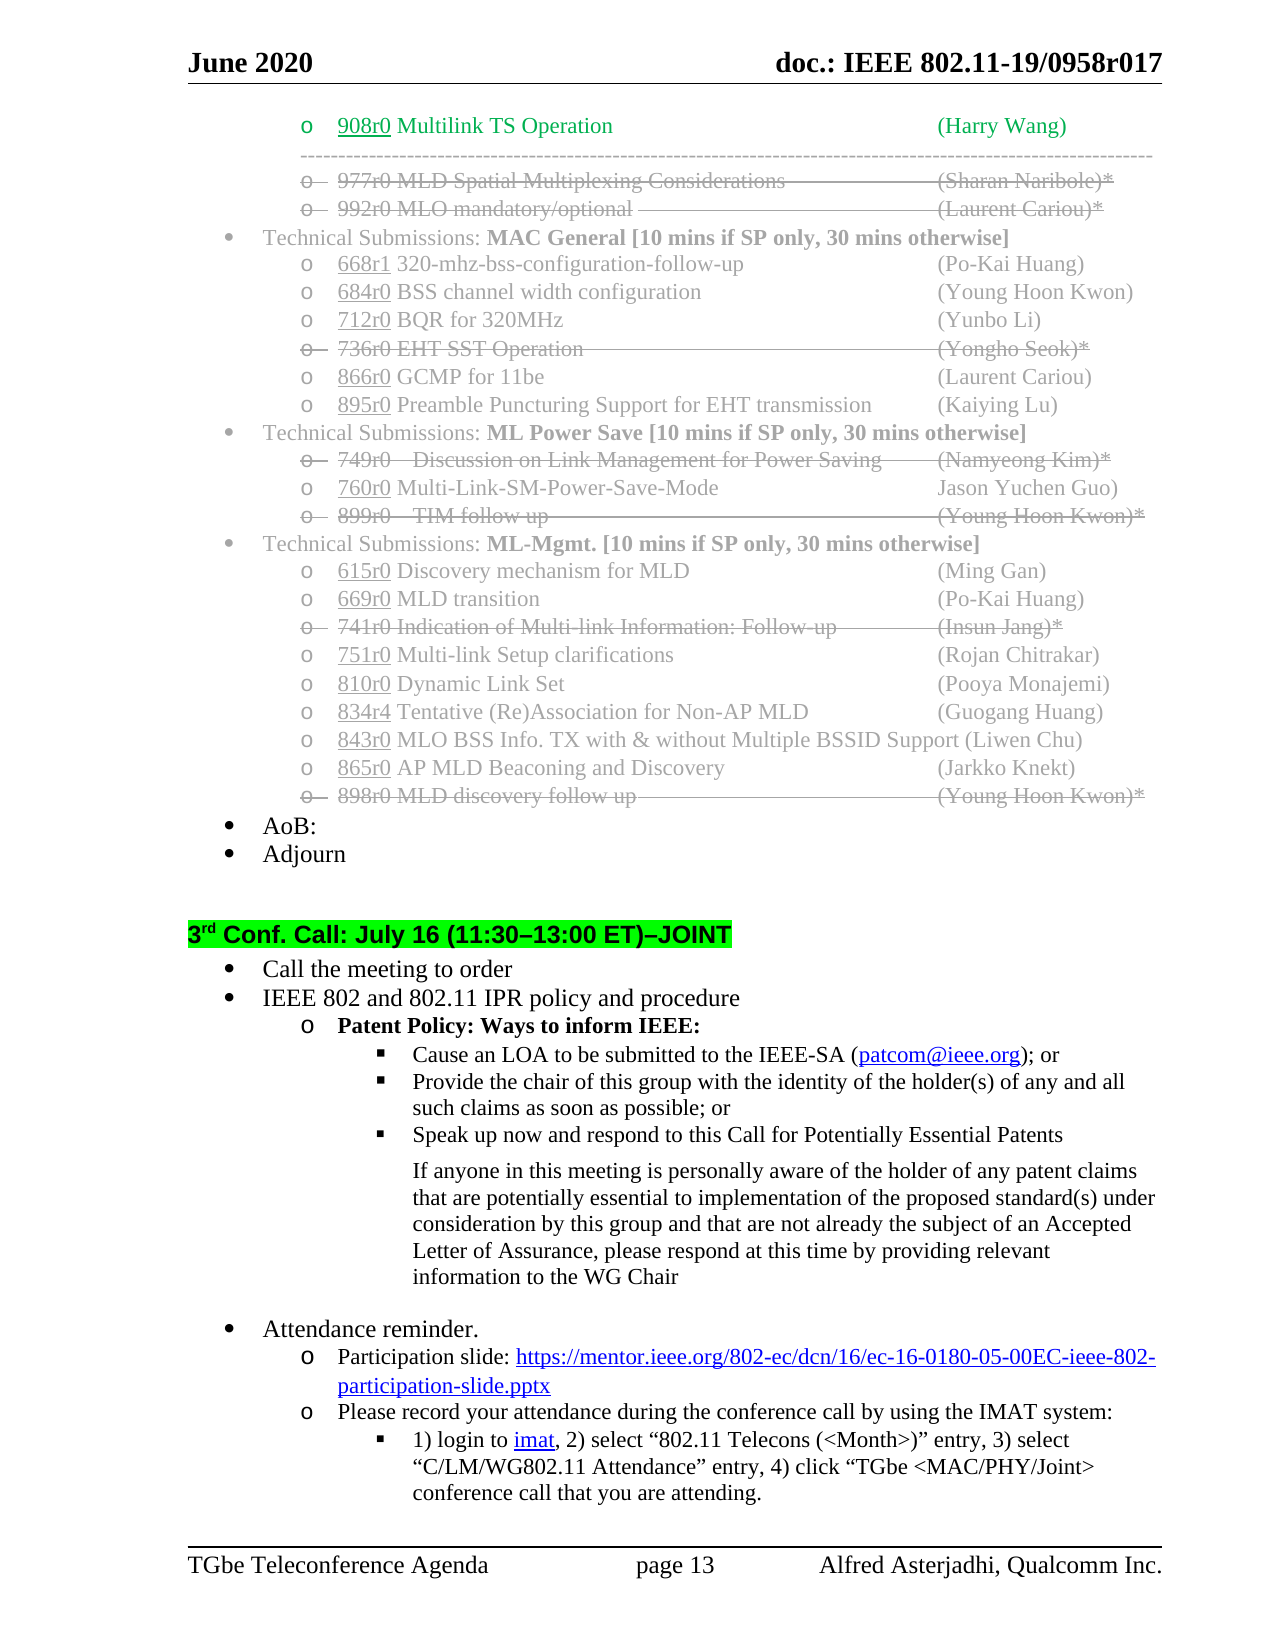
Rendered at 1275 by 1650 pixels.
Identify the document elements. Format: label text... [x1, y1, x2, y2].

list 908r0 Multilink TS Operation (Harry Wang) [300, 112, 1162, 141]
list 736r0 EHT SST Operation (Yongho Seok)* [300, 334, 1162, 363]
list 751r0 Multi-link Setup clarifications (Rojan Chitrakar) [300, 641, 1162, 669]
list Technical Submissions: ML-Mgmt. [10 mins if SP only, 30 mins otherwise] [225, 530, 1162, 557]
list 834r4 Tentative (Re)Association for Non-AP MLD (Guogang Huang) [300, 698, 1162, 726]
list Participation slide: https://mentor.ieee.org/802-ec/dcn/16/ec-16-0180-05-00EC-ieee-802-participation-slide.pptx [300, 1343, 1162, 1398]
list Please record your attendance during the conference call by using the IMAT system: [300, 1398, 1162, 1427]
subtitle 3rd Conf. Call: July 16 (11:30–13:00 ET)–JOINT [187, 919, 1162, 948]
list 668r1 320-mhz-bss-configuration-follow-up (Po-Kai Huang) [300, 250, 1162, 278]
list Provide the chair of this group with the identity of the holder(s) of any and all such claims as soon as possible; or [375, 1068, 1162, 1121]
list 741r0 Indication of Multi-link Information: Follow-up (Insun Jang)* [300, 613, 1162, 641]
list 1) login to imat, 2) select “802.11 Telecons (<Month>)” entry, 3) select “C/LM/WG802.11 Attendance” entry, 4) click “TGbe <MAC/PHY/Joint> conference call that you are attending. [375, 1427, 1162, 1506]
list 669r0 MLD transition (Po-Kai Huang) [300, 585, 1162, 613]
list 810r0 Dynamic Link Set (Pooya Monajemi) [300, 669, 1162, 698]
list Attendance reminder. [225, 1314, 1162, 1343]
list Patent Policy: Ways to inform IEEE: [300, 1012, 1162, 1041]
list Adjourn [225, 839, 1162, 868]
list Cause an LOA to be submitted to the IEEE-SA (patcom@ieee.org); or [375, 1041, 1162, 1068]
list If anyone in this meeting is personally aware of the holder of any patent claims that are potentially essential to implementation of the proposed standard(s) under consideration by this group and that are not already the subject of an Accepted Letter of Assurance, please respond at this time by providing relevant information to the WG Chair [412, 1158, 1162, 1289]
list 684r0 BSS channel width configuration (Young Hoon Kwon) [300, 278, 1162, 306]
list 898r0 MLD discovery follow up (Young Hoon Kwon)* [300, 782, 1162, 811]
list 615r0 Discovery mechanism for MLD (Ming Gan) [300, 557, 1162, 585]
list 895r0 Preamble Puncturing Support for EHT transmission (Kaiying Lu) [300, 391, 1162, 419]
list 843r0 MLO BSS Info. TX with & without Multiple BSSID Support (Liwen Chu) [300, 726, 1162, 754]
list 760r0 Multi-Link-SM-Power-Save-Mode Jason Yuchen Guo) [300, 474, 1162, 502]
list 865r0 AP MLD Beaconing and Discovery (Jarkko Knekt) [300, 754, 1162, 782]
list 749r0 Discussion on Link Management for Power Saving (Namyeong Kim)* [300, 446, 1162, 474]
list 992r0 MLO mandatory/optional (Laurent Cariou)* [300, 195, 1162, 223]
list 866r0 GCMP for 11be (Laurent Cariou) [300, 363, 1162, 391]
list Technical Submissions: ML Power Save [10 mins if SP only, 30 mins otherwise] [225, 419, 1162, 446]
list 899r0 TIM follow up (Young Hoon Kwon)* [300, 502, 1162, 530]
list Technical Submissions: MAC General [10 mins if SP only, 30 mins otherwise] [225, 223, 1162, 250]
list Call the meeting to order [225, 954, 1162, 983]
list Speak up now and respond to this Call for Potentially Essential Patents [375, 1121, 1162, 1147]
list IEEE 802 and 802.11 IPR policy and procedure [225, 983, 1162, 1012]
text ---------------------------------------------------------------------------------------------------------------- [300, 141, 1162, 167]
list AoB: [225, 811, 1162, 839]
list 712r0 BQR for 320MHz (Yunbo Li) [300, 306, 1162, 334]
list 977r0 MLD Spatial Multiplexing Considerations (Sharan Naribole)* [300, 167, 1162, 195]
